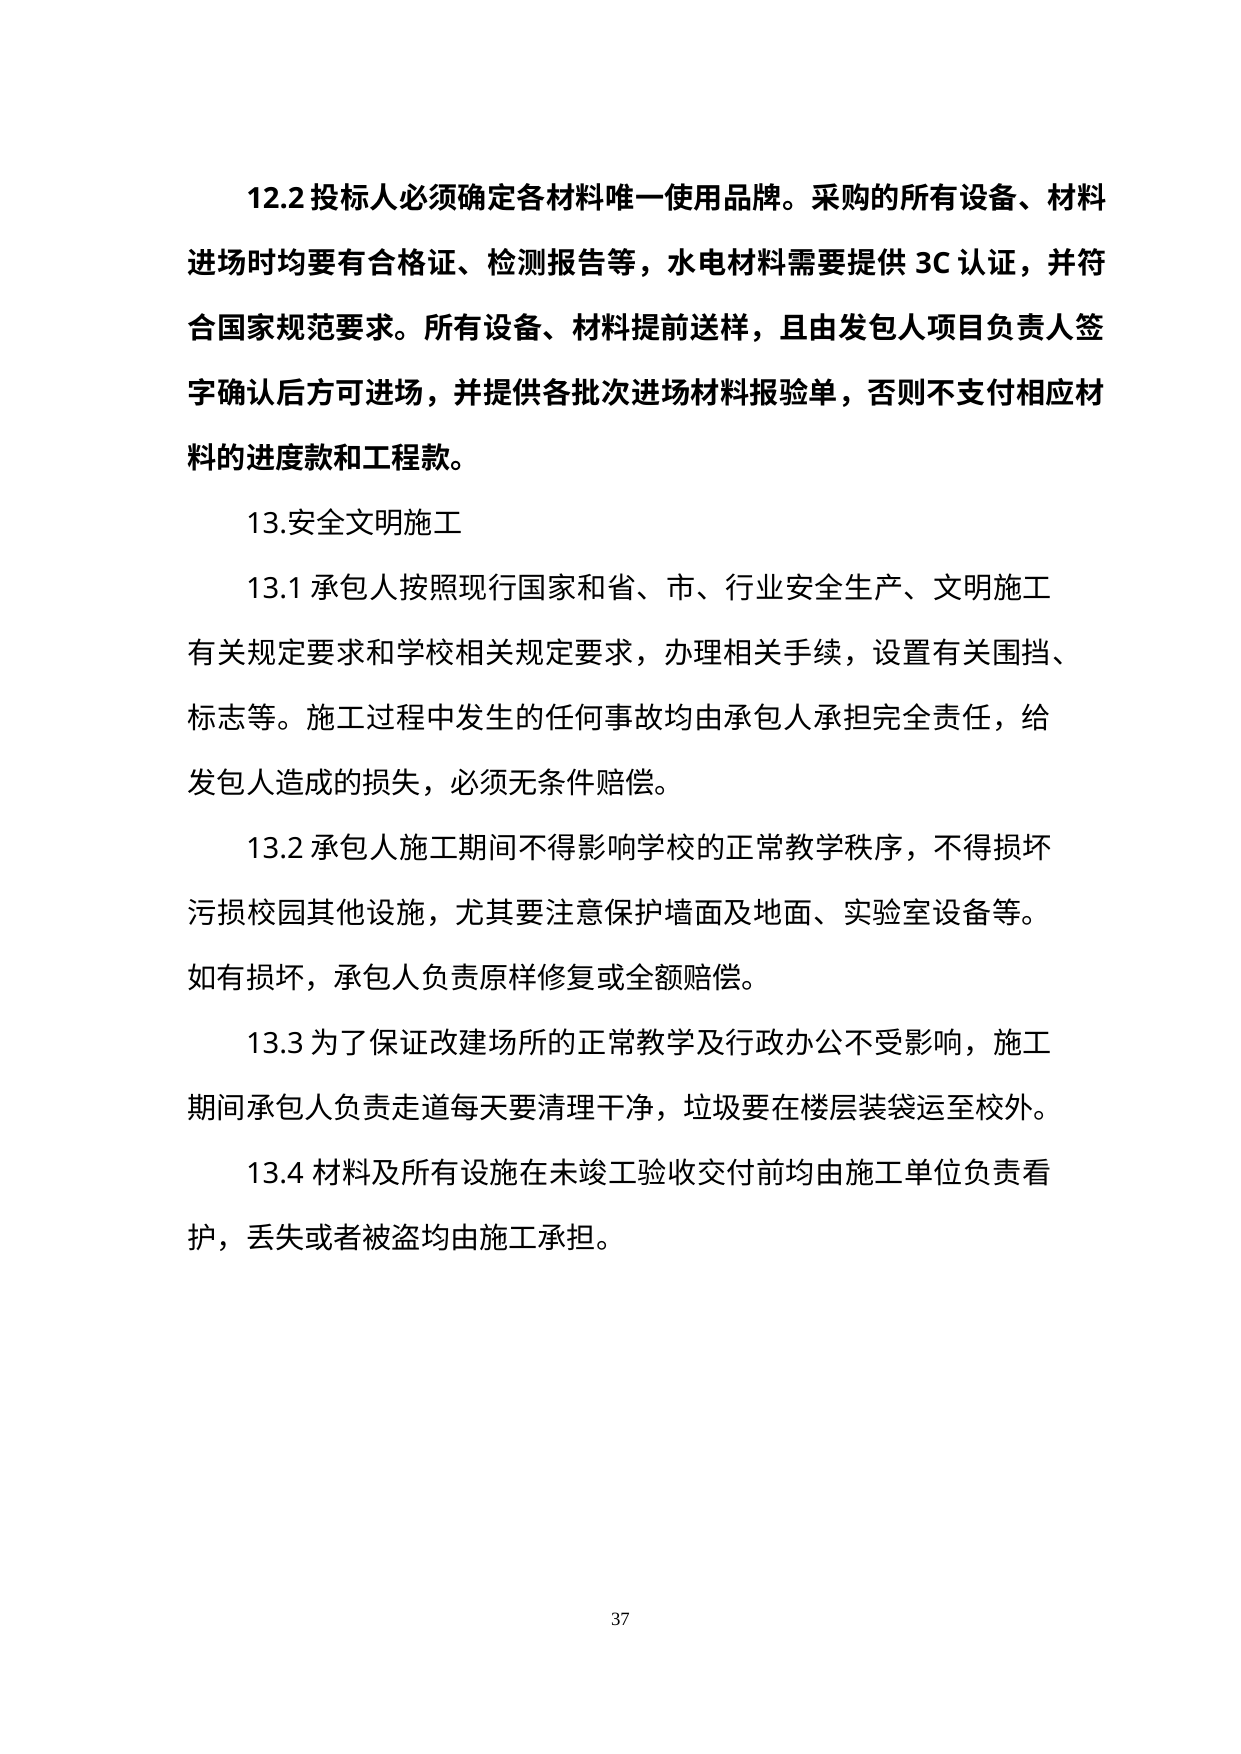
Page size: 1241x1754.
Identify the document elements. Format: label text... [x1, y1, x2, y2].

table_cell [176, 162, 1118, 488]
text 13.安全文明施工 [187, 488, 1053, 553]
text 13.2承包人施工期间不得影响学校的正常教学秩序，不得损坏污损校园其他设施，尤其要注意保护墙面及地面、实验室设备等。如有损坏，承包人负责原样修复或全额赔偿。 [187, 813, 1053, 1008]
text 13.1承包人按照现行国家和省、市、行业安全生产、文明施工有关规定要求和学校相关规定要求，办理相关手续，设置有关围挡、标志等。施工过程中发生的任何事故均由承包人承担完全责任，给发包人造成的损失，必须无条件赔偿。 [187, 553, 1053, 813]
text 13.3为了保证改建场所的正常教学及行政办公不受影响，施工期间承包人负责走道每天要清理干净，垃圾要在楼层装袋运至校外。 [187, 1008, 1053, 1138]
text 13.4 材料及所有设施在未竣工验收交付前均由施工单位负责看护，丢失或者被盗均由施工承担。 [187, 1138, 1053, 1268]
